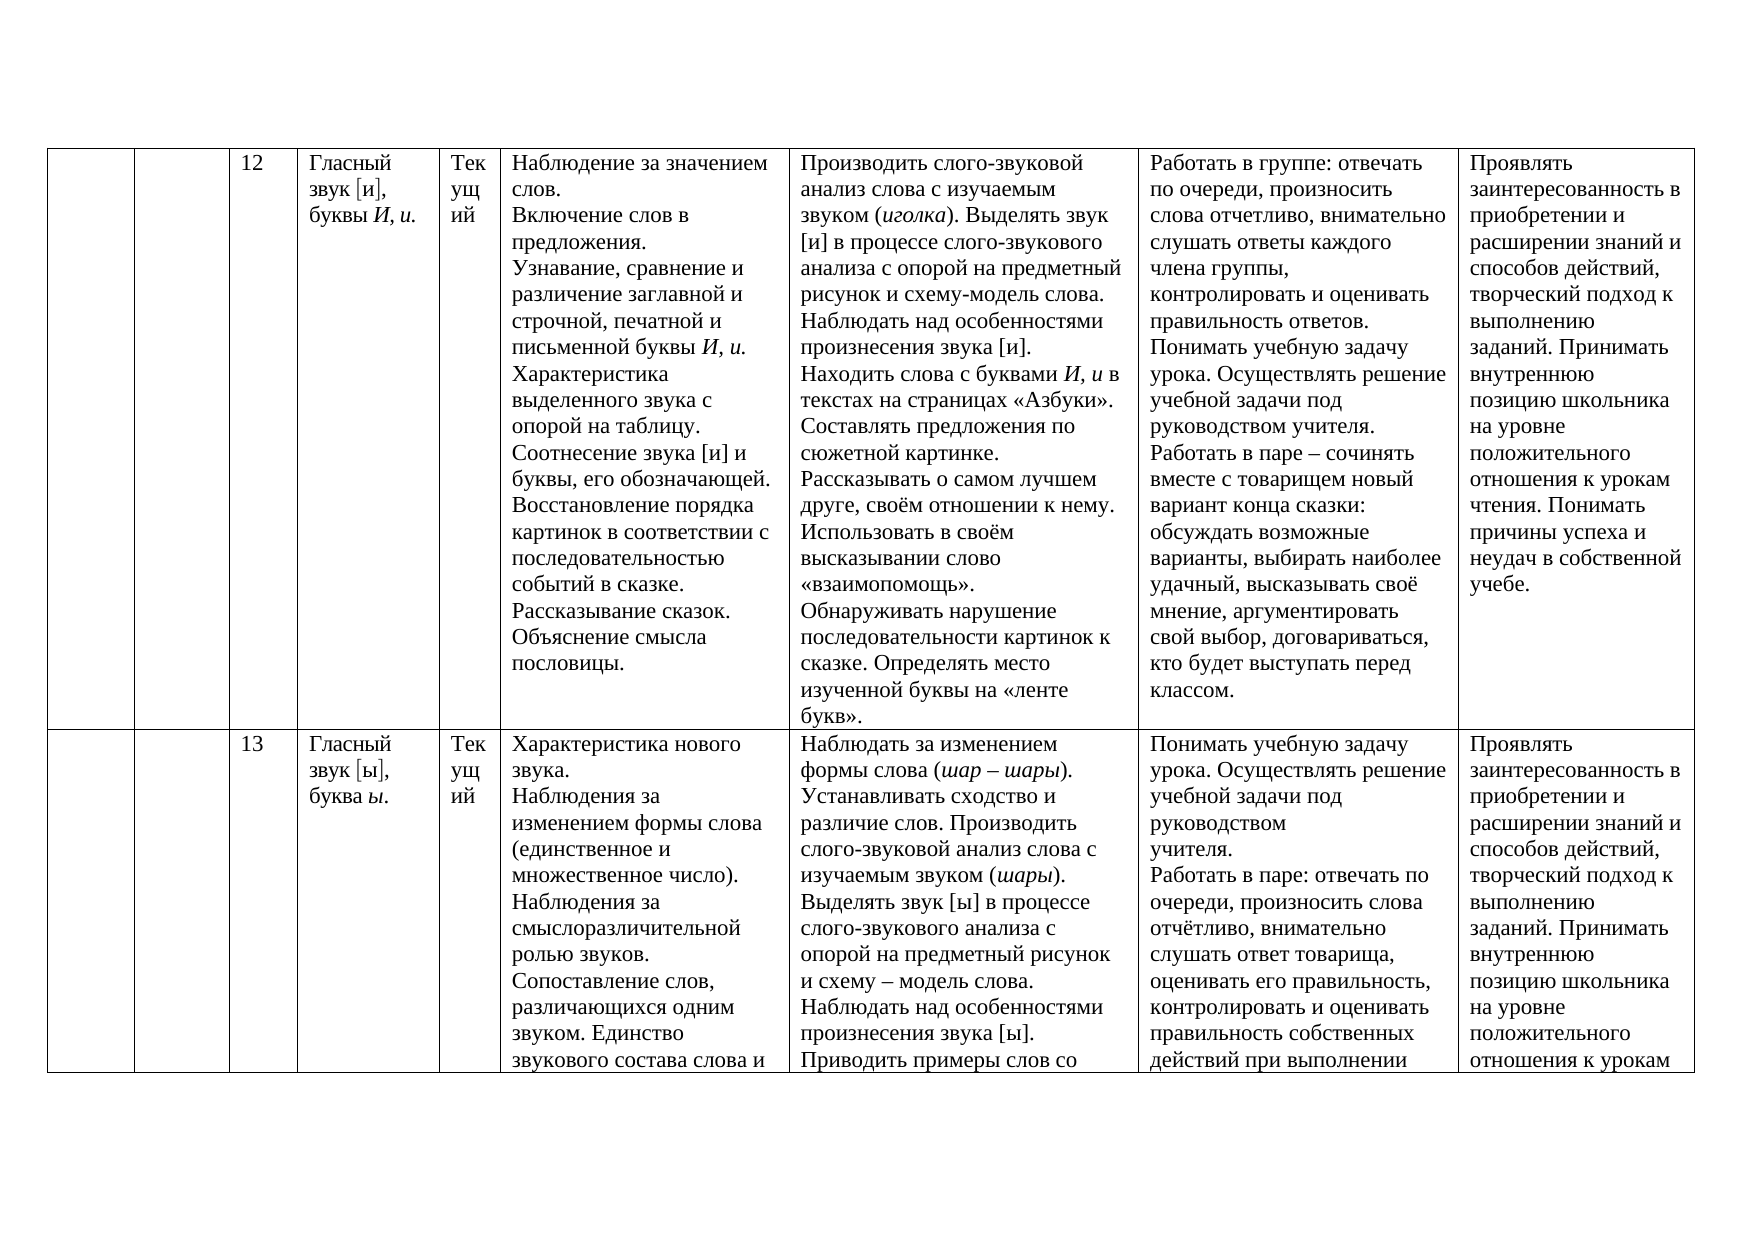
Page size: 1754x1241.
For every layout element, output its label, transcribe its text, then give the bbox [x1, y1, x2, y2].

table_cell [48, 149, 134, 728]
table_cell Гласный звук и, буквы И, и. [298, 149, 439, 728]
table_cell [298, 730, 439, 1072]
table_cell [48, 730, 134, 1072]
table_cell Текущий [440, 149, 500, 728]
table_cell Наблюдение за значением слов. Включение слов в предложения. Узнавание, сравнение и различение заглавной и строчной, печатной и письменной буквы И, и. Характеристика выделенного звука с опорой на таблицу. Соотнесение звука [и] и буквы, его обозначающей. Восстановление порядка картинок в соответствии с последовательностью событий в сказке. Рассказывание сказок. Объяснение смысла пословицы. [501, 149, 789, 728]
table_cell Производить слого-звуковой анализ слова с изучаемым звуком (иголка). Выделять звук [и] в процессе слого-звукового анализа с опорой на предметный рисунок и схему-модель слова. Наблюдать над особенностями произнесения звука [и]. Находить слова с буквами И, и в текстах на страницах «Азбуки». Составлять предложения по сюжетной картинке. Рассказывать о самом лучшем друге, своём отношении к нему. Использовать в своём высказывании слово «взаимопомощь». Обнаруживать нарушение последовательности картинок к сказке. Определять место изученной буквы на «ленте букв». [790, 149, 1138, 728]
table_cell Текущий [440, 730, 500, 1072]
table_cell [135, 149, 229, 728]
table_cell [1459, 730, 1694, 1072]
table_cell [1139, 730, 1458, 1072]
table_cell 13 [230, 730, 297, 1072]
table_cell 12 [230, 149, 297, 728]
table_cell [790, 730, 1138, 1072]
table_cell Проявлять заинтересованность в приобретении и расширении знаний и способов действий, творческий подход к выполнению заданий. Принимать внутреннюю позицию школьника на уровне положительного отношения к урокам чтения. Понимать причины успеха и неудач в собственной учебе. [1459, 149, 1694, 728]
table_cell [501, 730, 789, 1072]
table_cell [135, 730, 229, 1072]
table_cell Работать в группе: отвечать по очереди, произносить слова отчетливо, внимательно слушать ответы каждого члена группы, контролировать и оценивать правильность ответов. Понимать учебную задачу урока. Осуществлять решение учебной задачи под руководством учителя. Работать в паре – сочинять вместе с товарищем новый вариант конца сказки: обсуждать возможные варианты, выбирать наиболее удачный, высказывать своё мнение, аргументировать свой выбор, договариваться, кто будет выступать перед классом. [1139, 149, 1458, 728]
